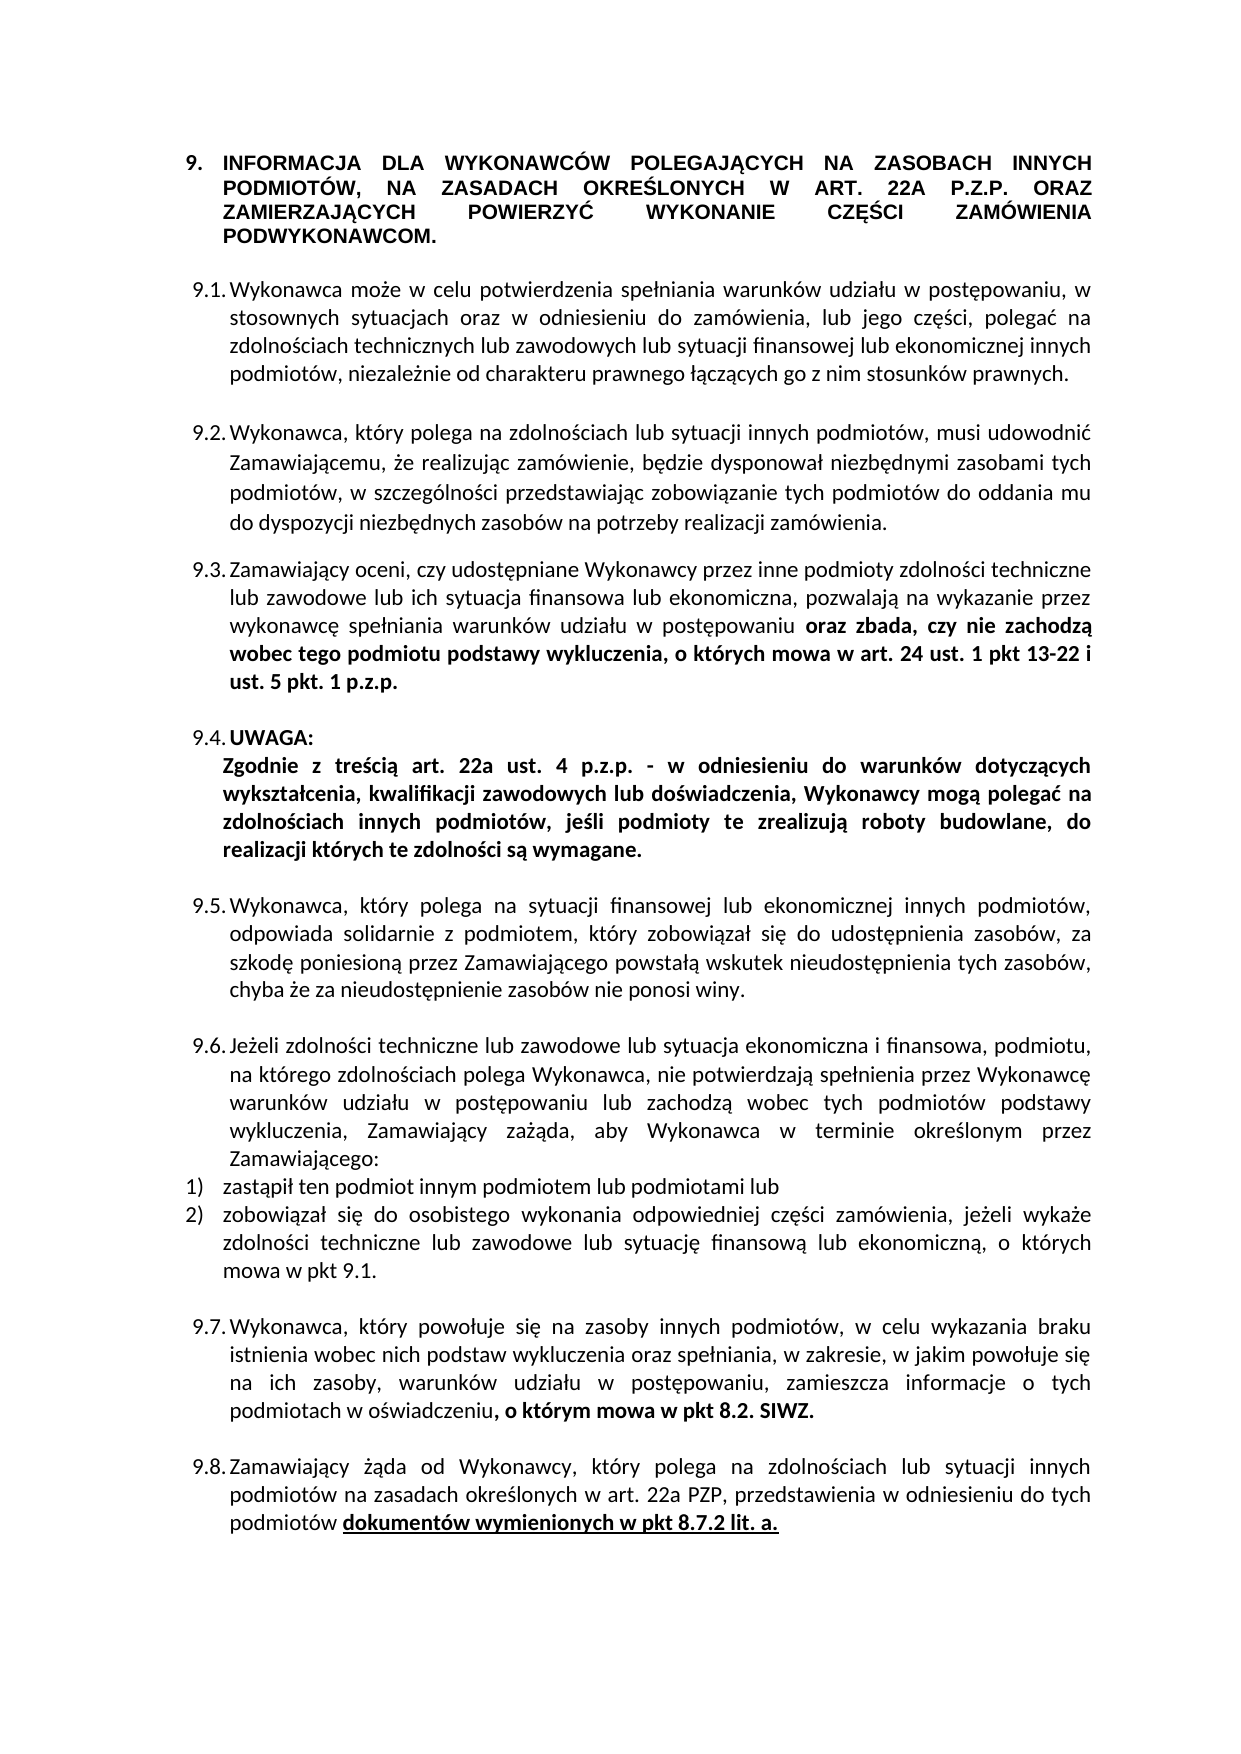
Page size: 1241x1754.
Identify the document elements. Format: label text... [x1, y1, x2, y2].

list Jeżeli zdolności techniczne lub zawodowe lub sytuacja ekonomiczna i finansowa, podmiotu, na którego zdolnościach polega Wykonawca, nie potwierdzają spełnienia przez Wykonawcę warunków udziału w postępowaniu lub zachodzą wobec tych podmiotów podstawy wykluczenia, Zamawiający zażąda, aby Wykonawca w terminie określonym przez Zamawiającego: [192, 1032, 1093, 1172]
list zastąpił ten podmiot innym podmiotem lub podmiotami lub [185, 1172, 1093, 1200]
list Wykonawca, który polega na sytuacji finansowej lub ekonomicznej innych podmiotów, odpowiada solidarnie z podmiotem, który zobowiązał się do udostępnienia zasobów, za szkodę poniesioną przez Zamawiającego powstałą wskutek nieudostępnienia tych zasobów, chyba że za nieudostępnienie zasobów nie ponosi winy. [192, 892, 1093, 1004]
list zobowiązał się do osobistego wykonania odpowiedniej części zamówienia, jeżeli wykaże zdolności techniczne lub zawodowe lub sytuację finansową lub ekonomiczną, o których mowa w pkt 9.1. [185, 1200, 1093, 1284]
list Zamawiający oceni, czy udostępniane Wykonawcy przez inne podmioty zdolności techniczne lub zawodowe lub ich sytuacja finansowa lub ekonomiczna, pozwalają na wykazanie przez wykonawcę spełniania warunków udziału w postępowaniu oraz zbada, czy nie zachodzą wobec tego podmiotu podstawy wykluczenia, o których mowa w art. 24 ust. 1 pkt 13-22 i ust. 5 pkt. 1 p.z.p. [192, 555, 1093, 695]
list Wykonawca może w celu potwierdzenia spełniania warunków udziału w postępowaniu, w stosownych sytuacjach oraz w odniesieniu do zamówienia, lub jego części, polegać na zdolnościach technicznych lub zawodowych lub sytuacji finansowej lub ekonomicznej innych podmiotów, niezależnie od charakteru prawnego łączących go z nim stosunków prawnych. [192, 276, 1093, 388]
list Zgodnie z treścią art. 22a ust. 4 p.z.p. - w odniesieniu do warunków dotyczących wykształcenia, kwalifikacji zawodowych lub doświadczenia, Wykonawcy mogą polegać na zdolnościach innych podmiotów, jeśli podmioty te zrealizują roboty budowlane, do realizacji których te zdolności są wymagane. [223, 751, 1093, 863]
text Wykonawca, który polega na zdolnościach lub sytuacji innych podmiotów, musi udowodnić Zamawiającemu, że realizując zamówienie, będzie dysponował niezbędnymi zasobami tych podmiotów, w szczególności przedstawiając zobowiązanie tych podmiotów do oddania mu do dyspozycji niezbędnych zasobów na potrzeby realizacji zamówienia. [192, 418, 1093, 536]
list UWAGA: [192, 723, 1093, 751]
list INFORMACJA DLA WYKONAWCÓW POLEGAJĄCYCH NA ZASOBACH INNYCH PODMIOTÓW, NA ZASADACH OKREŚLONYCH W ART. 22A P.Z.P. ORAZ ZAMIERZAJĄCYCH POWIERZYĆ WYKONANIE CZĘŚCI ZAMÓWIENIA PODWYKONAWCOM. [185, 148, 1093, 247]
list Wykonawca, który powołuje się na zasoby innych podmiotów, w celu wykazania braku istnienia wobec nich podstaw wykluczenia oraz spełniania, w zakresie, w jakim powołuje się na ich zasoby, warunków udziału w postępowaniu, zamieszcza informacje o tych podmiotach w oświadczeniu, o którym mowa w pkt 8.2. SIWZ. [192, 1312, 1093, 1424]
list Zamawiający żąda od Wykonawcy, który polega na zdolnościach lub sytuacji innych podmiotów na zasadach określonych w art. 22a PZP, przedstawienia w odniesieniu do tych podmiotów dokumentów wymienionych w pkt 8.7.2 lit. a. [192, 1452, 1093, 1536]
